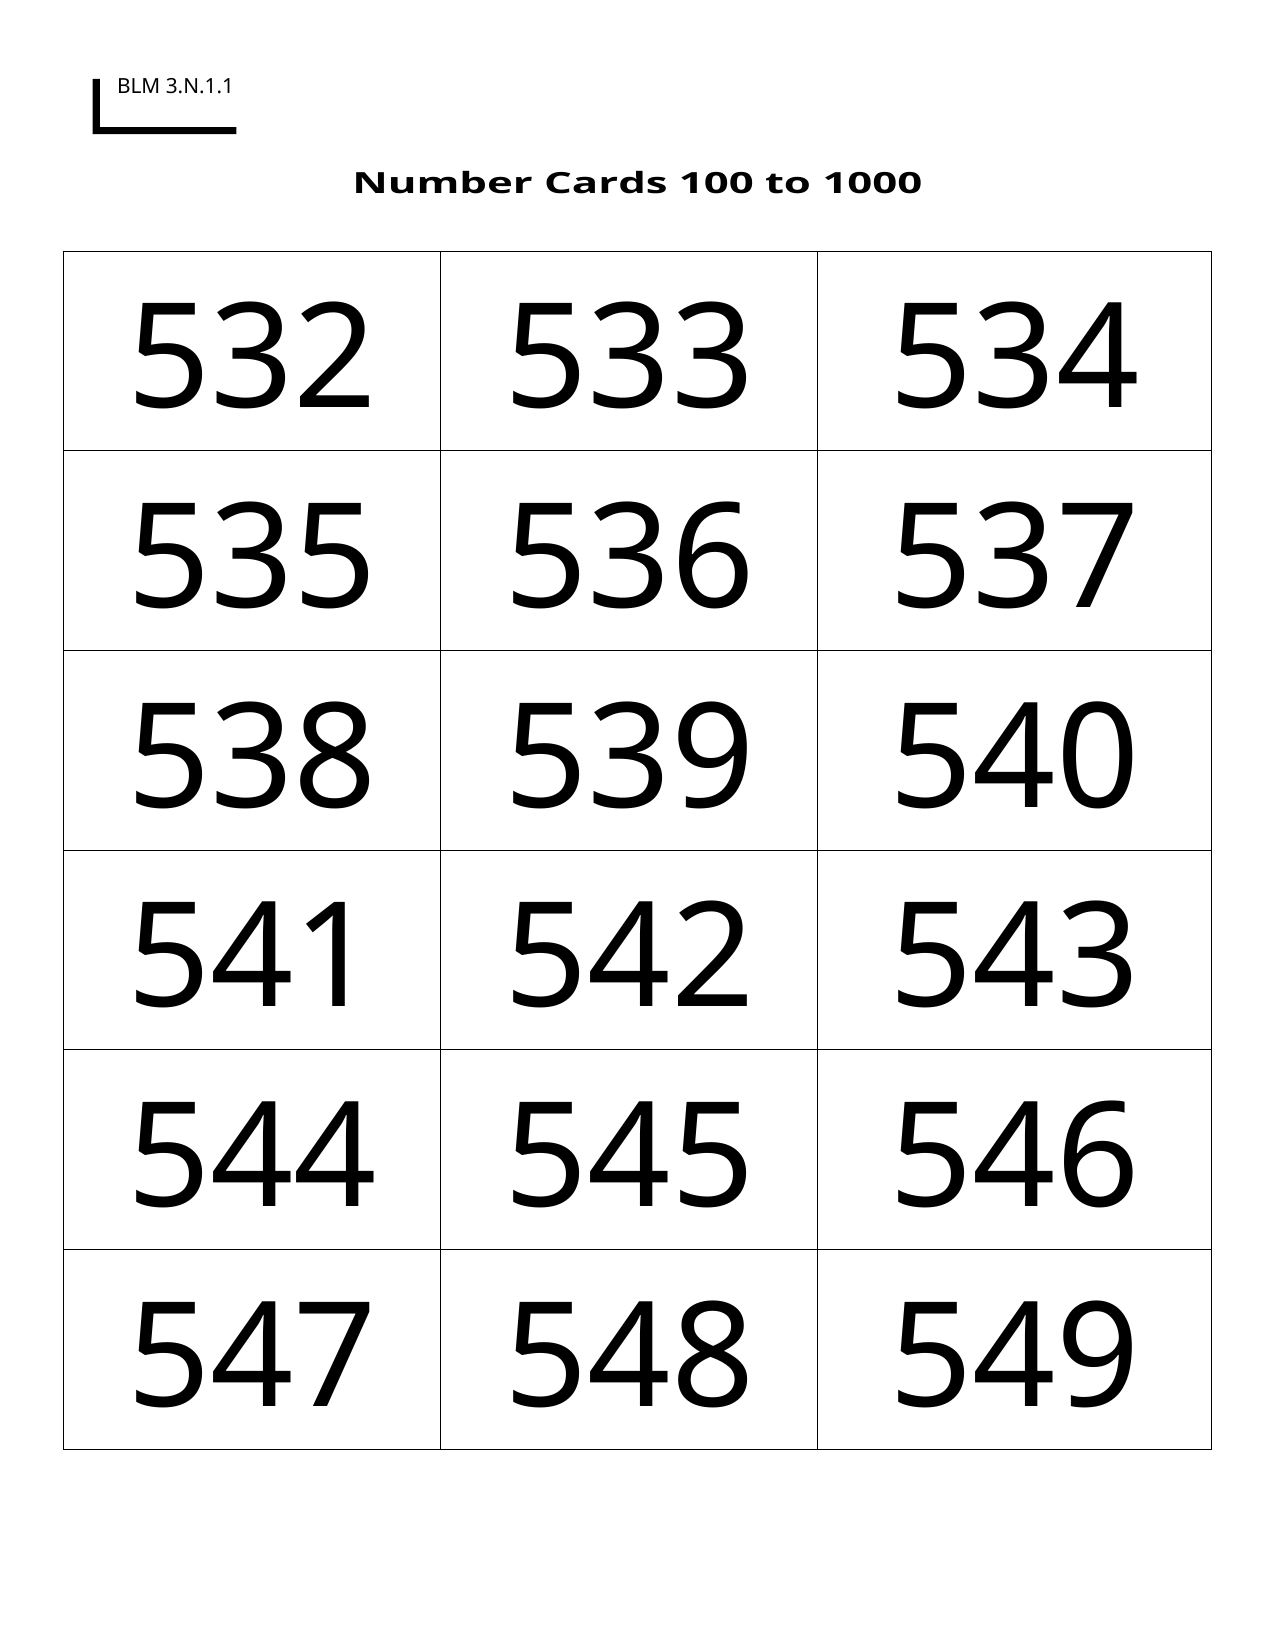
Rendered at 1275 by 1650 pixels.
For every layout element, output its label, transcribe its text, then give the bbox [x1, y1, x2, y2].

table_cell 546 [818, 1050, 1211, 1249]
table_cell 537 [818, 451, 1211, 650]
table_cell 545 [441, 1050, 817, 1249]
table_cell 539 [441, 651, 817, 850]
table_cell 536 [441, 451, 817, 650]
table_cell 542 [441, 851, 817, 1049]
table_cell 535 [64, 451, 440, 650]
table_cell 540 [818, 651, 1211, 850]
table_cell 543 [818, 851, 1211, 1049]
table_cell 547 [64, 1250, 440, 1449]
table_cell 532 [64, 252, 440, 450]
table_cell 544 [64, 1050, 440, 1249]
table_cell 549 [818, 1250, 1211, 1449]
table_cell 538 [64, 651, 440, 850]
table_cell 533 [441, 252, 817, 450]
table_cell 548 [441, 1250, 817, 1449]
table_cell 534 [818, 252, 1211, 450]
table_cell 541 [64, 851, 440, 1049]
